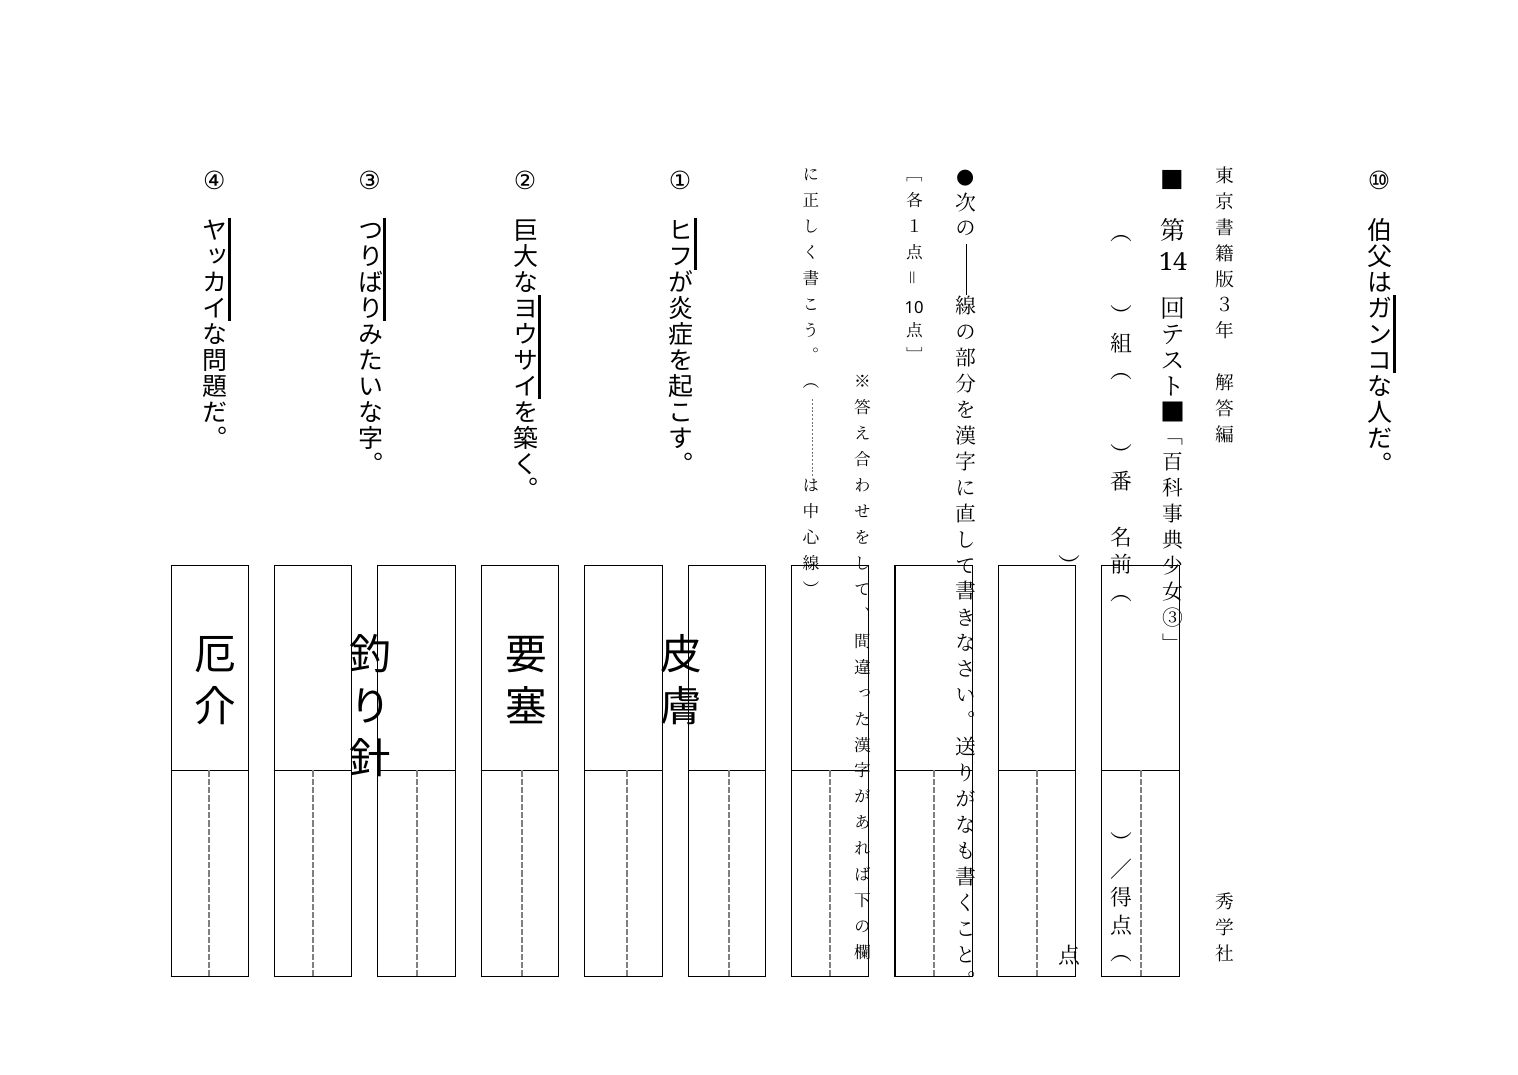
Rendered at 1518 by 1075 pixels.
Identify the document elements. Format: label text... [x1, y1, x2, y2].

text ■第14回テスト■「百科事典少女③」 [1147, 166, 1199, 969]
text ②巨大なヨウサイを築く。 要塞 [474, 166, 578, 969]
text ①ヒフが炎症を起こす。 皮膚 [629, 166, 733, 969]
text ●次の 線の部分を漢字に直して書きなさい。送りがなも書くこと。［各１点＝10点］ [888, 166, 992, 969]
text ④ヤッカイな問題だ。 厄介 [163, 166, 267, 969]
text 東京書籍版３年 解答編 秀学社 [1199, 166, 1251, 969]
text ※答え合わせをして、間違った漢字があれば下の欄に正しく書こう。（ は中心線） [785, 166, 888, 969]
text ③つりばりみたいな字。 釣り針 [319, 166, 422, 969]
text ⑩伯父はガンコな人だ。 [1354, 166, 1406, 969]
text （ ）組（ ）番 名前（ ）／得点（ ）点 [1043, 166, 1147, 969]
